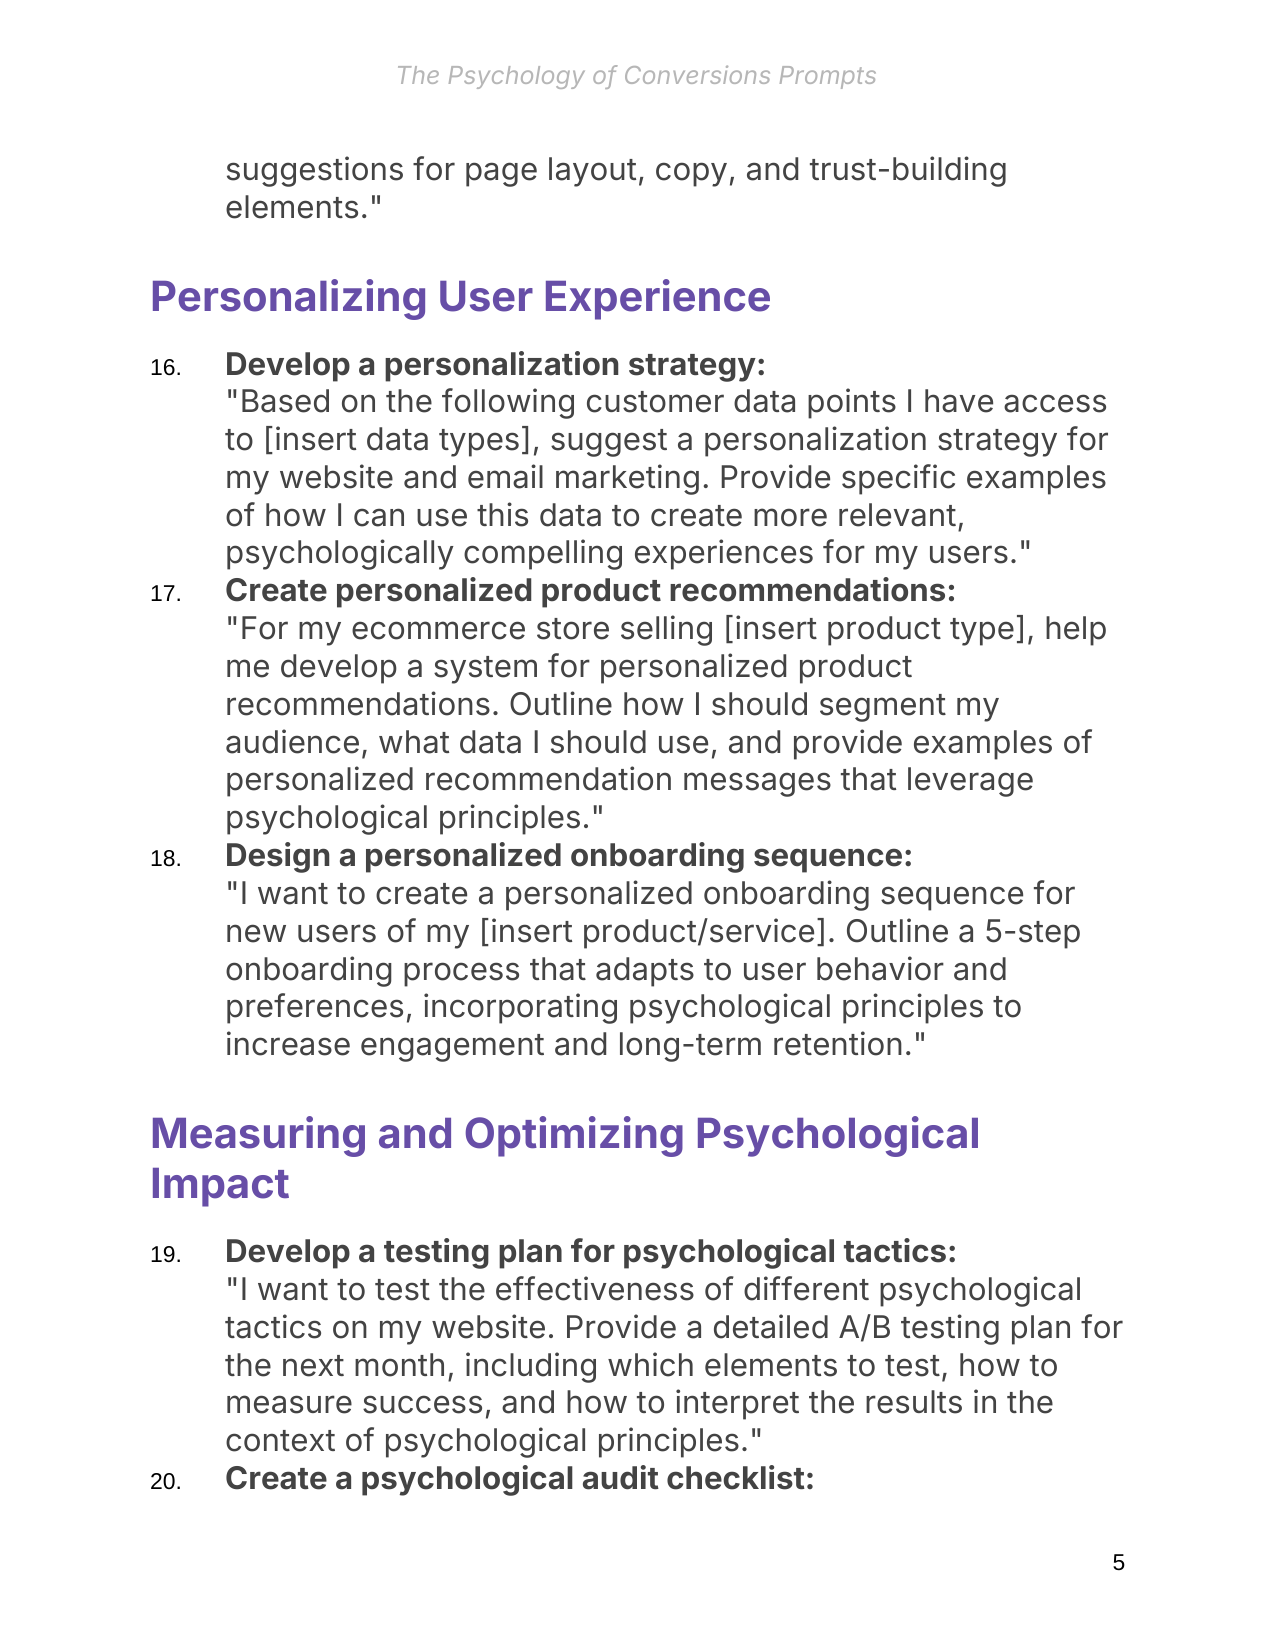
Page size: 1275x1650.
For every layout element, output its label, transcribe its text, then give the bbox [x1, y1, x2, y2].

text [225, 150, 1125, 252]
subtitle Measuring and Optimizing Psychological Impact [150, 1108, 1125, 1209]
list Develop a testing plan for psychological tactics: [150, 1232, 1125, 1270]
text "I want to test the effectiveness of different psychological tactics on my website. Provide a detailed A/B testing plan for the next month, including which elements to test, how to measure success, and how to interpret the results in the context of psychological principles." [225, 1270, 1125, 1459]
text "For my ecommerce store selling [insert product type], help me develop a system for personalized product recommendations. Outline how I should segment my audience, what data I should use, and provide examples of personalized recommendation messages that leverage psychological principles." [225, 609, 1125, 836]
subtitle Personalizing User Experience [150, 271, 1125, 321]
list Develop a personalization strategy: [150, 344, 1125, 382]
text "Based on the following customer data points I have access to [insert data types], suggest a personalization strategy for my website and email marketing. Provide specific examples of how I can use this data to create more relevant, psychologically compelling experiences for my users." [225, 382, 1125, 571]
list Create personalized product recommendations: [150, 571, 1125, 609]
list Design a personalized onboarding sequence: [150, 836, 1125, 874]
list Create a psychological audit checklist: [150, 1459, 1125, 1497]
text "I want to create a personalized onboarding sequence for new users of my [insert product/service]. Outline a 5-step onboarding process that adapts to user behavior and preferences, incorporating psychological principles to increase engagement and long-term retention." [225, 874, 1125, 1089]
